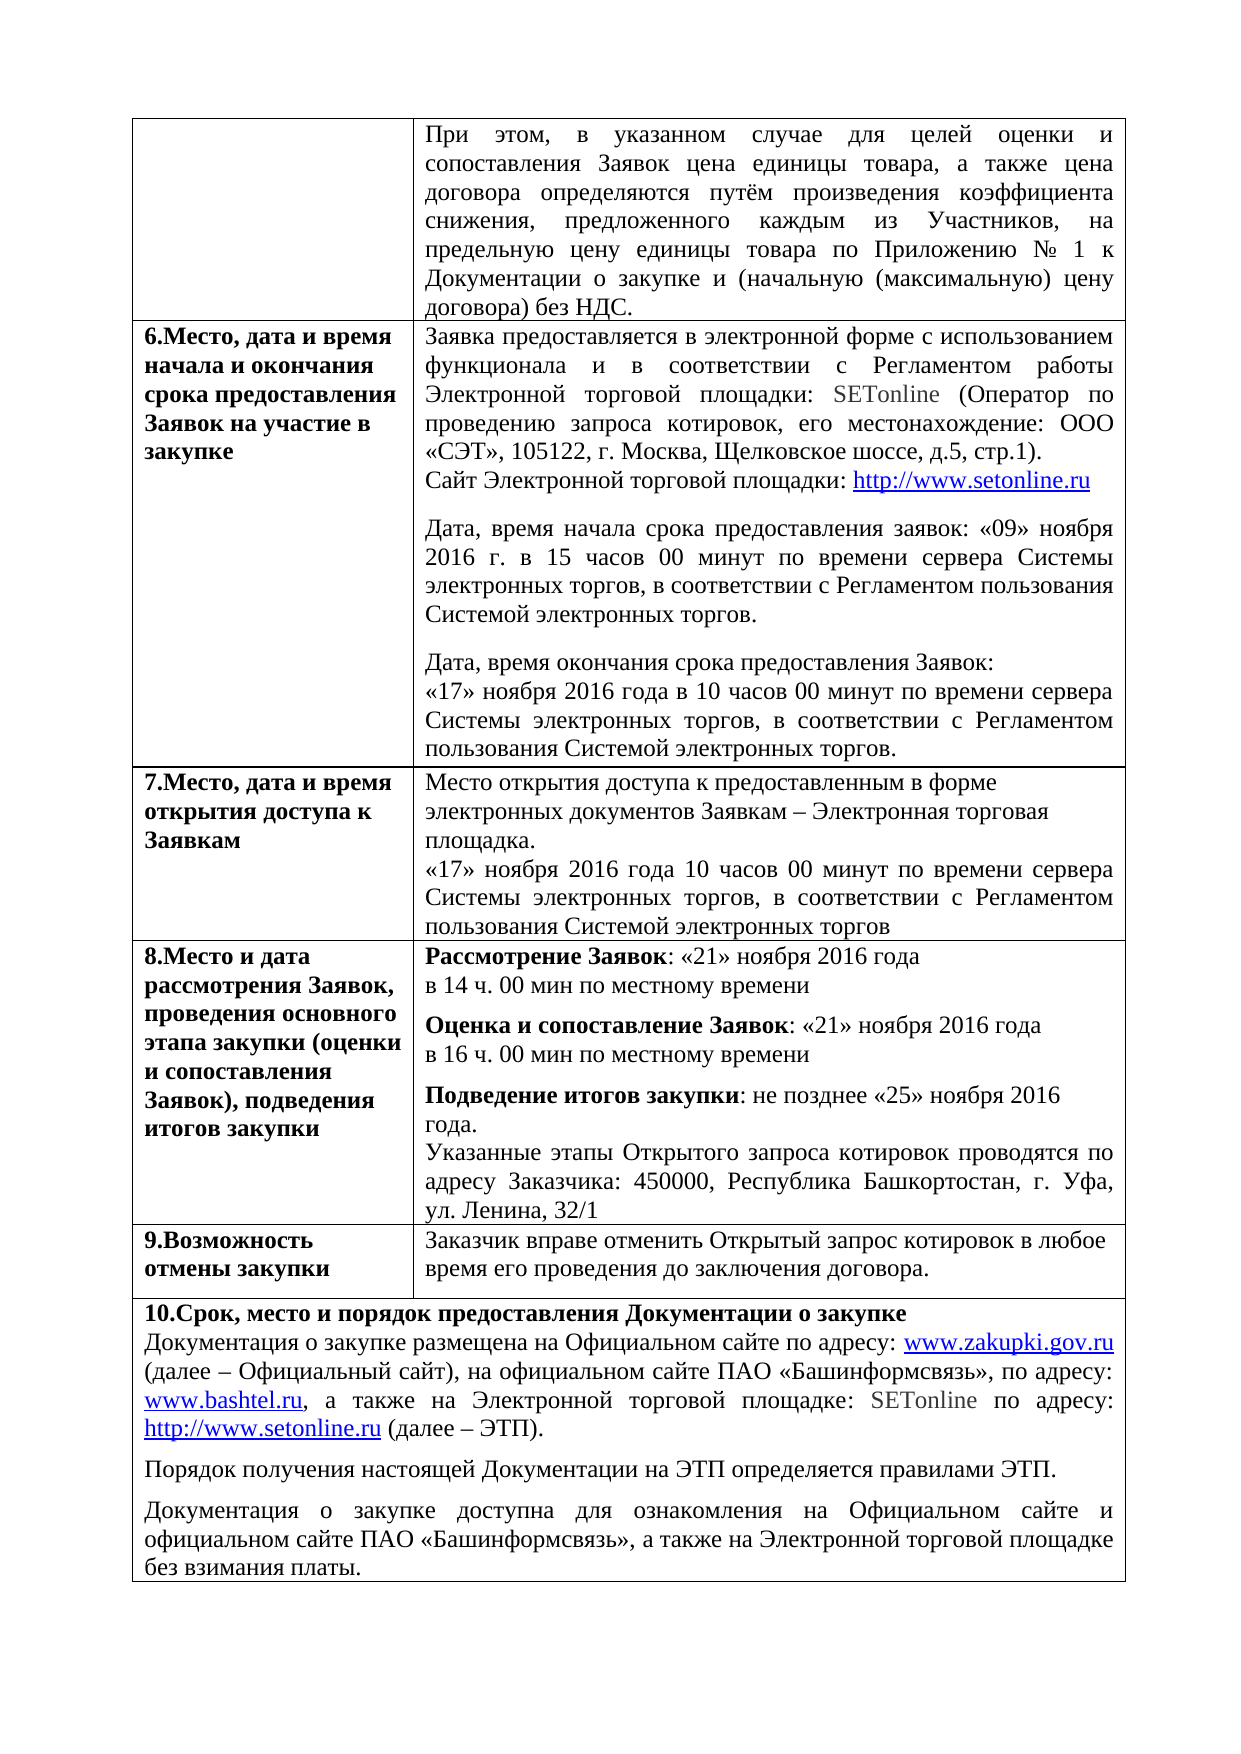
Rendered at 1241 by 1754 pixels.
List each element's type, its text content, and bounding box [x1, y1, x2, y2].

table_cell Рассмотрение Заявок: «21» ноября 2016 года в 14 ч. 00 мин по местному времени Оценка и сопоставление Заявок: «21» ноября 2016 года в 16 ч. 00 мин по местному времени Подведение итогов закупки: не позднее «25» ноября 2016 года. Указанные этапы Открытого запроса котировок проводятся по адресу Заказчика: 450000, Республика Башкортостан, г. Уфа, ул. Ленина, 32/1 [414, 941, 1125, 1224]
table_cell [414, 119, 1125, 320]
table_cell 6.Место, дата и время начала и окончания срока предоставления Заявок на участие в закупке [133, 321, 413, 766]
table_cell Заказчик вправе отменить Открытый запрос котировок в любое время его проведения до заключения договора. [414, 1225, 1125, 1297]
table_cell 7.Место, дата и время открытия доступа к Заявкам [133, 768, 413, 940]
table_cell 8.Место и дата рассмотрения Заявок, проведения основного этапа закупки (оценки и сопоставления Заявок), подведения итогов закупки [133, 941, 413, 1224]
table_cell 10.Срок, место и порядок предоставления Документации о закупке Документация о закупке размещена на Официальном сайте по адресу: www.zakupki.gov.ru (далее – Официальный сайт), на официальном сайте ПАО «Башинформсвязь», по адресу: www.bashtel.ru, а также на Электронной торговой площадке: SETonline по адресу: http://www.setonline.ru (далее – ЭТП). Порядок получения настоящей Документации на ЭТП определяется правилами ЭТП. Документация о закупке доступна для ознакомления на Официальном сайте и официальном сайте ПАО «Башинформсвязь», а также на Электронной торговой площадке без взимания платы. [133, 1299, 1125, 1581]
table_cell Заявка предоставляется в электронной форме с использованием функционала и в соответствии с Регламентом работы Электронной торговой площадки: SETonline (Оператор по проведению запроса котировок, его местонахождение: ООО «СЭТ», . Москва, Щелковское шоссе, д.5, стр.1). Сайт Электронной торговой площадки: http://www.setonline.ru Дата, время начала срока предоставления заявок: «09» ноября 2016 г. в 15 часов 00 минут по времени сервера Системы электронных торгов, в соответствии с Регламентом пользования Системой электронных торгов. Дата, время окончания срока предоставления Заявок: «17» ноября 2016 года в 10 часов 00 минут по времени сервера Системы электронных торгов, в соответствии с Регламентом пользования Системой электронных торгов. [414, 321, 1125, 766]
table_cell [133, 119, 413, 320]
table_cell Место открытия доступа к предоставленным в форме электронных документов Заявкам – Электронная торговая площадка. «17» ноября 2016 года 10 часов 00 минут по времени сервера Системы электронных торгов, в соответствии с Регламентом пользования Системой электронных торгов [414, 768, 1125, 940]
table_cell 9.Возможность отмены закупки [133, 1225, 413, 1297]
